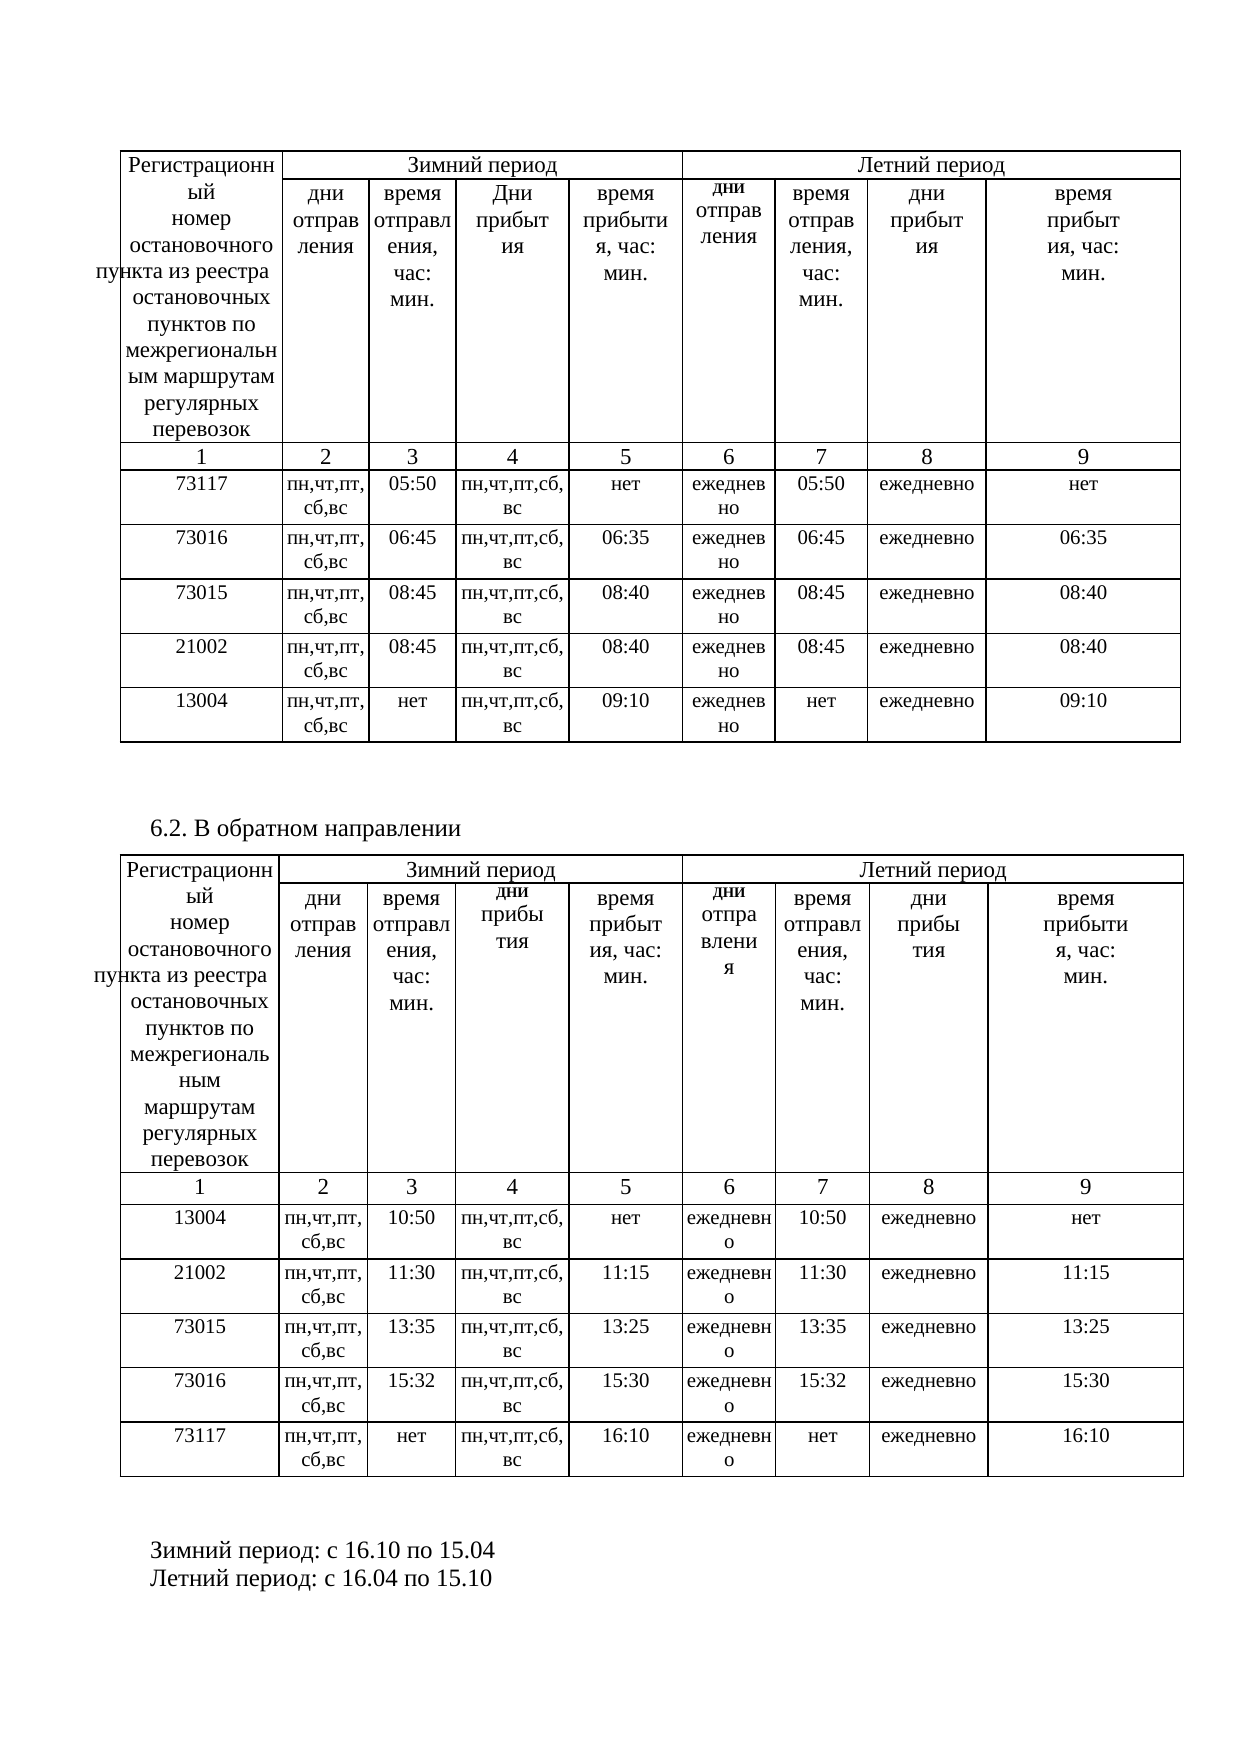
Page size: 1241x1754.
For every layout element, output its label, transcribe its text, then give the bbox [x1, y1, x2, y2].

table_cell нет [570, 1205, 682, 1258]
table_cell 21002 [121, 1260, 278, 1312]
table_cell 11:30 [776, 1260, 869, 1312]
table_cell 1 [121, 443, 282, 469]
table_cell ежедневно [683, 1314, 775, 1367]
table_cell 05:50 [370, 471, 455, 524]
table_cell 06:35 [570, 525, 682, 578]
table_cell 4 [457, 443, 568, 469]
table_cell 73015 [121, 580, 282, 632]
table_cell пн,чт,пт,сб,вс [456, 1423, 568, 1476]
table_cell 13:35 [368, 1314, 455, 1367]
table_cell пн,чт,пт,сб,вс [456, 1260, 568, 1312]
table_cell время отправл ения, час: мин. [368, 884, 455, 1172]
table_cell 8 [870, 1173, 987, 1204]
table_cell пн,чт,пт,сб,вс [457, 688, 568, 741]
table_cell пн,чт,пт,сб,вс [457, 634, 568, 687]
table_cell время отправл ения, час: мин. [776, 884, 869, 1172]
table_cell дни прибы тия [870, 884, 987, 1172]
table_cell 16:10 [989, 1423, 1183, 1476]
table_header Летний период [683, 152, 1180, 178]
table_cell пн,чт,пт,сб,вс [283, 580, 368, 632]
table_cell ежедневно [683, 1260, 775, 1312]
table_cell ДНИ прибы тия [456, 884, 568, 1172]
table_cell 13:35 [776, 1314, 869, 1367]
table_cell пн,чт,пт,сб,вс [280, 1260, 367, 1312]
table_cell время отправл ения, час: мин. [370, 180, 455, 441]
table_cell ежедневно [868, 688, 985, 741]
table_cell 08:45 [776, 580, 867, 632]
text Зимний период: с 16.10 по 15.04 [150, 1535, 1090, 1563]
table_cell ежедневно [870, 1205, 987, 1258]
table_cell 15:30 [989, 1368, 1183, 1421]
table_cell 08:40 [987, 580, 1180, 632]
table_cell 2 [283, 443, 368, 469]
table_cell ежедневно [683, 580, 774, 632]
table_cell ежедневно [868, 525, 985, 578]
table_cell 13004 [121, 688, 282, 741]
table_cell пн,чт,пт,сб,вс [280, 1368, 367, 1421]
table_cell нет [368, 1423, 455, 1476]
table_header Летний период [683, 856, 1183, 882]
table_cell нет [989, 1205, 1183, 1258]
table_cell 09:10 [570, 688, 682, 741]
table_cell 08:40 [570, 634, 682, 687]
table_cell пн,чт,пт,сб,вс [457, 580, 568, 632]
table_cell пн,чт,пт,сб,вс [280, 1205, 367, 1258]
table_cell пн,чт,пт,сб,вс [456, 1368, 568, 1421]
table_header Регистрационный номер остановочного пункта из реестра остановочных пунктов по межрегиональным маршрутам регулярных перевозок [121, 856, 278, 1172]
table_cell пн,чт,пт,сб,вс [283, 471, 368, 524]
table_cell время прибыти я, час: мин. [989, 884, 1183, 1172]
table_cell 21002 [121, 634, 282, 687]
table_cell 73016 [121, 1368, 278, 1421]
table_cell 11:15 [989, 1260, 1183, 1312]
table_cell 05:50 [776, 471, 867, 524]
table_cell 08:40 [987, 634, 1180, 687]
table_cell 73117 [121, 1423, 278, 1476]
table_cell ежедневно [683, 688, 774, 741]
table_cell 15:30 [570, 1368, 682, 1421]
table_cell 08:45 [370, 580, 455, 632]
table_cell ежедневно [868, 471, 985, 524]
table_cell 8 [868, 443, 985, 469]
table_cell 6 [683, 443, 774, 469]
table_cell 73015 [121, 1314, 278, 1367]
table_cell 06:45 [776, 525, 867, 578]
table_cell 9 [987, 443, 1180, 469]
table_cell нет [987, 471, 1180, 524]
table_cell 1 [121, 1173, 278, 1204]
table_cell ежедневно [868, 580, 985, 632]
table_cell пн,чт,пт,сб,вс [457, 525, 568, 578]
table_cell пн,чт,пт,сб,вс [457, 471, 568, 524]
table_cell ежедневно [683, 1368, 775, 1421]
table_cell 2 [280, 1173, 367, 1204]
table_cell 73117 [121, 471, 282, 524]
table_cell 10:50 [776, 1205, 869, 1258]
table_cell ДНИ отправ ления [683, 180, 774, 441]
table_cell ДНИ отпра влени я [683, 884, 775, 1172]
table_cell 11:30 [368, 1260, 455, 1312]
table_cell пн,чт,пт,сб,вс [280, 1423, 367, 1476]
table_cell пн,чт,пт,сб,вс [283, 688, 368, 741]
table_cell 06:45 [370, 525, 455, 578]
table_cell ежедневно [870, 1260, 987, 1312]
table_cell 06:35 [987, 525, 1180, 578]
table_cell нет [776, 1423, 869, 1476]
table_cell время отправ ления, час: мин. [776, 180, 867, 441]
table_cell ежедневно [683, 1423, 775, 1476]
table_cell ежедневно [683, 471, 774, 524]
table_cell 3 [368, 1173, 455, 1204]
text 6.2. В обратном направлении [150, 813, 1090, 842]
table_cell ежедневно [870, 1368, 987, 1421]
table_cell 9 [989, 1173, 1183, 1204]
table_cell ежедневно [683, 1205, 775, 1258]
table_cell ежедневно [870, 1314, 987, 1367]
table_cell Дни прибыт ия [457, 180, 568, 441]
table_cell дни прибыт ия [868, 180, 985, 441]
table_cell нет [370, 688, 455, 741]
table_cell пн,чт,пт,сб,вс [283, 525, 368, 578]
table_cell пн,чт,пт,сб,вс [456, 1205, 568, 1258]
table_cell 15:32 [368, 1368, 455, 1421]
table_cell пн,чт,пт,сб,вс [283, 634, 368, 687]
table_cell 11:15 [570, 1260, 682, 1312]
table_cell нет [776, 688, 867, 741]
table_cell 5 [570, 443, 682, 469]
table_cell 3 [370, 443, 455, 469]
table_cell дни отправ ления [280, 884, 367, 1172]
table_cell время прибыти я, час: мин. [570, 180, 682, 441]
table_cell 13004 [121, 1205, 278, 1258]
table_cell 08:40 [570, 580, 682, 632]
table_cell ежедневно [868, 634, 985, 687]
table_header Зимний период [283, 152, 682, 178]
table_cell ежедневно [870, 1423, 987, 1476]
table_cell 16:10 [570, 1423, 682, 1476]
table_cell 7 [776, 1173, 869, 1204]
table_cell пн,чт,пт,сб,вс [456, 1314, 568, 1367]
table_cell 09:10 [987, 688, 1180, 741]
table_cell 15:32 [776, 1368, 869, 1421]
table_cell 73016 [121, 525, 282, 578]
table_cell ежедневно [683, 525, 774, 578]
table_header Зимний период [280, 856, 682, 882]
text Летний период: с 16.04 по 15.10 [150, 1563, 1090, 1592]
table_cell 08:45 [776, 634, 867, 687]
table_cell пн,чт,пт,сб,вс [280, 1314, 367, 1367]
table_cell нет [570, 471, 682, 524]
table_cell 10:50 [368, 1205, 455, 1258]
table_cell 08:45 [370, 634, 455, 687]
table_header Регистрационный номер остановочного пункта из реестра остановочных пунктов по межрегиональным маршрутам регулярных перевозок [121, 152, 282, 441]
table_cell время прибыт ия, час: мин. [987, 180, 1180, 441]
table_cell 4 [456, 1173, 568, 1204]
table_cell 6 [683, 1173, 775, 1204]
table_cell время прибыт ия, час: мин. [570, 884, 682, 1172]
table_cell дни отправ ления [283, 180, 368, 441]
table_cell 5 [570, 1173, 682, 1204]
table_cell ежедневно [683, 634, 774, 687]
table_cell 7 [776, 443, 867, 469]
table_cell 13:25 [570, 1314, 682, 1367]
table_cell 13:25 [989, 1314, 1183, 1367]
